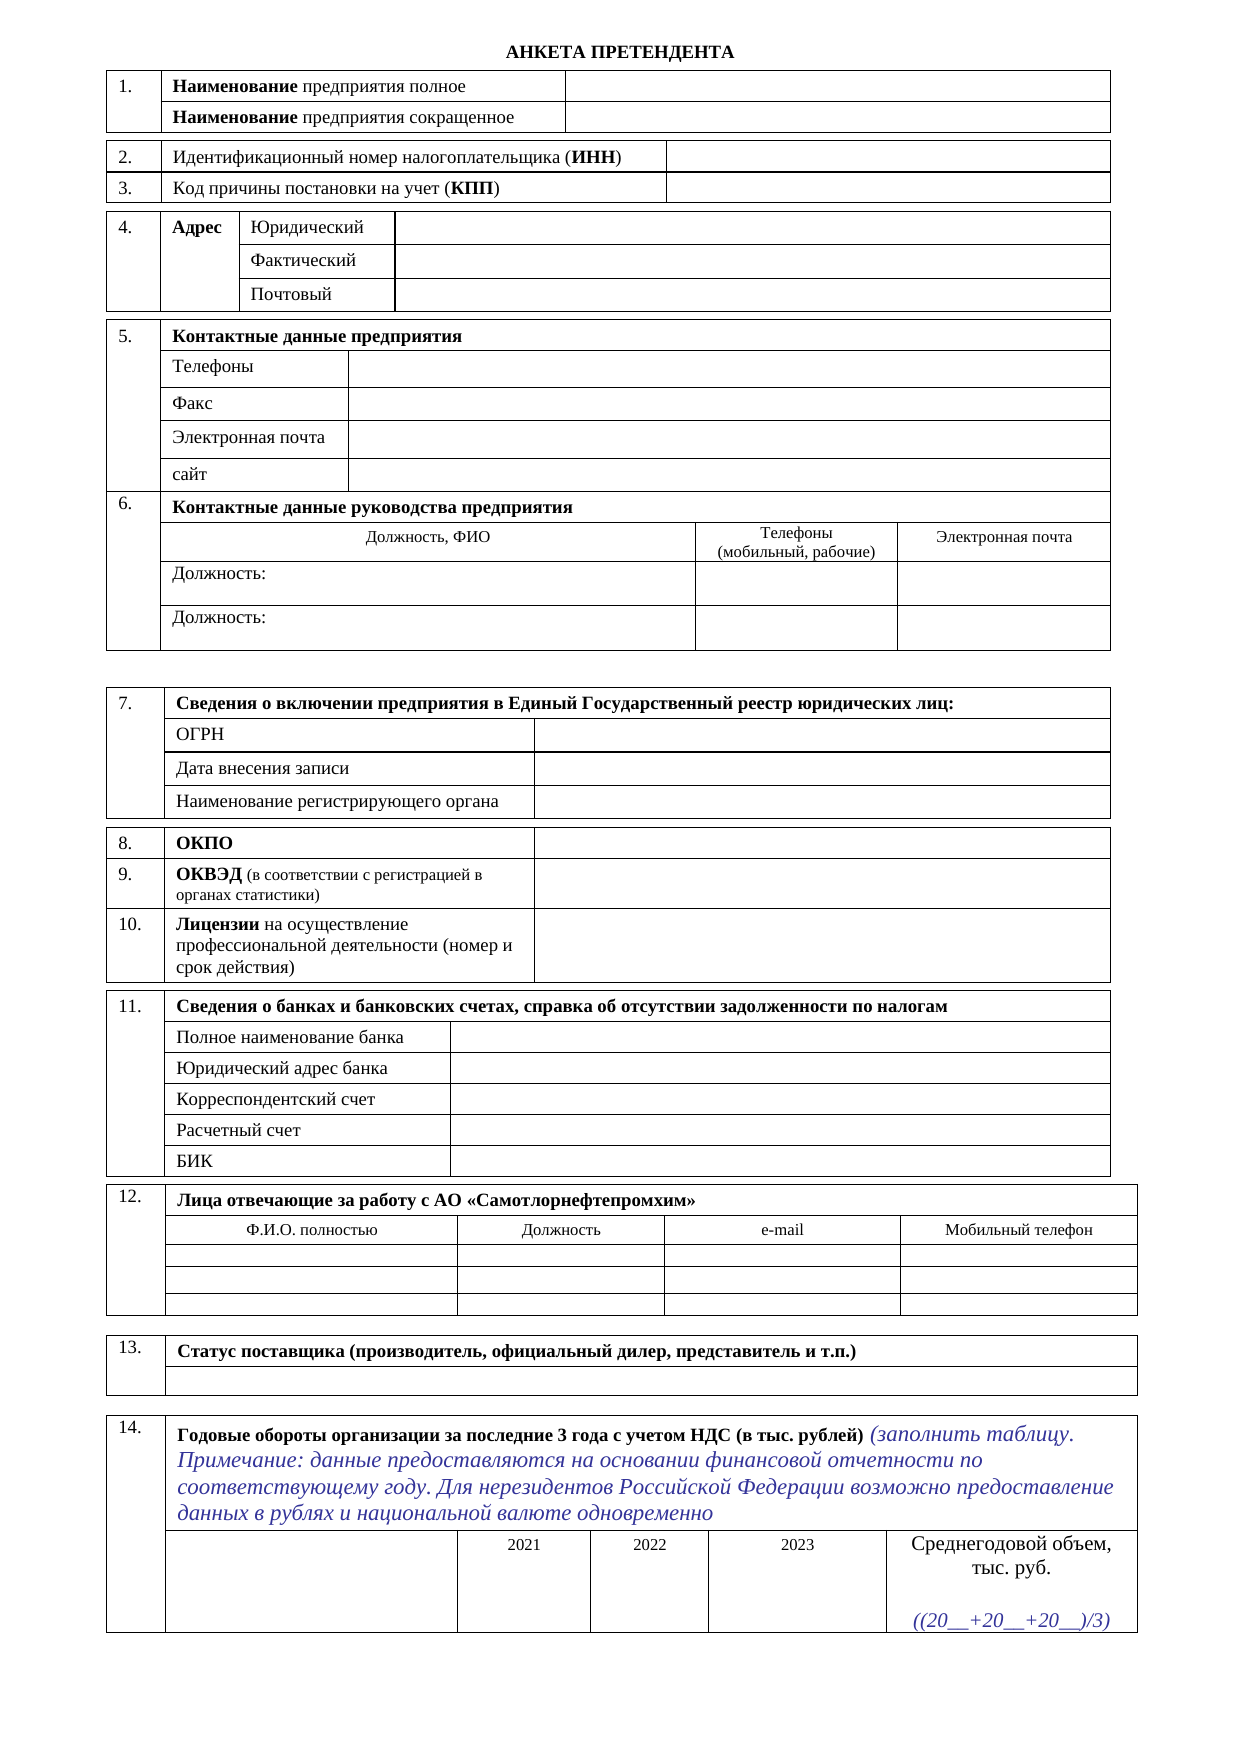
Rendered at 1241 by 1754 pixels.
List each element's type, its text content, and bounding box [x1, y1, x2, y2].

table_cell Код причины постановки на учет (КПП) [162, 173, 666, 202]
table_cell Среднегодовой объем, тыс. руб. ((20__+20__+20__)/3) [887, 1531, 1137, 1632]
table_cell [396, 245, 1110, 277]
table_cell Контактные данные руководства предприятия [161, 492, 1110, 522]
table_cell [696, 562, 897, 605]
table_header 12. [107, 1185, 165, 1315]
table_cell [166, 1245, 457, 1266]
table_cell Ф.И.О. полностью [166, 1216, 457, 1243]
table_header [566, 71, 1110, 101]
text АНКЕТА ПРЕТЕНДЕНТА [118, 41, 1122, 63]
table_header 1. [107, 71, 161, 132]
table_header Наименование предприятия полное [162, 71, 565, 101]
table_cell [458, 1245, 664, 1266]
table_cell [667, 173, 1110, 202]
table_cell [166, 1531, 457, 1632]
table_cell Должность, ФИО [161, 523, 695, 561]
table_header 4. [107, 212, 160, 311]
table_cell [458, 1294, 664, 1315]
table_cell [349, 351, 1110, 387]
table_cell [901, 1245, 1137, 1266]
table_cell [665, 1245, 900, 1266]
table_cell 2022 [591, 1531, 708, 1632]
table_cell Телефоны [161, 351, 348, 387]
table_header ОКПО [165, 828, 534, 857]
table_cell 3. [107, 173, 161, 202]
table_cell Должность [458, 1216, 664, 1243]
table_cell Юридический адрес банка [165, 1053, 450, 1083]
table_cell 2021 [458, 1531, 590, 1632]
table_cell [535, 909, 1110, 982]
table_cell [349, 459, 1110, 491]
table_cell ОГРН [165, 719, 534, 751]
table_header [667, 141, 1110, 171]
table_cell [898, 606, 1110, 649]
table_header [396, 212, 1110, 244]
table_header 14. [107, 1416, 165, 1632]
table_header 2. [107, 141, 161, 171]
table_header Юридический [240, 212, 394, 244]
table_cell [901, 1267, 1137, 1292]
table_cell 9. [107, 859, 164, 908]
table_cell [166, 1294, 457, 1315]
table_cell [665, 1294, 900, 1315]
table_cell [566, 102, 1110, 132]
table_cell Телефоны (мобильный, рабочие) [696, 523, 897, 561]
table_cell [166, 1367, 1137, 1395]
table_cell Электронная почта [161, 421, 348, 457]
table_cell БИК [165, 1146, 450, 1176]
table_cell [451, 1022, 1110, 1052]
table_cell Должность: [161, 606, 695, 649]
table_cell 10. [107, 909, 164, 982]
table_cell Наименование регистрирующего органа [165, 786, 534, 818]
table_cell [458, 1267, 664, 1292]
table_header [535, 828, 1110, 857]
table_cell Фактический [240, 245, 394, 277]
table_cell Полное наименование банка [165, 1022, 450, 1052]
table_cell [396, 279, 1110, 311]
table_header Сведения о включении предприятия в Единый Государственный реестр юридических лиц: [165, 688, 1110, 718]
table_cell [901, 1294, 1137, 1315]
table_cell [451, 1053, 1110, 1083]
table_cell 6. [107, 492, 160, 649]
table_header Идентификационный номер налогоплательщика (ИНН) [162, 141, 666, 171]
table_cell сайт [161, 459, 348, 491]
table_header Лица отвечающие за работу с АО «Самотлорнефтепромхим» [166, 1185, 1137, 1215]
table_cell [451, 1146, 1110, 1176]
table_header 7. [107, 688, 164, 818]
table_cell [166, 1267, 457, 1292]
table_cell ОКВЭД (в соответствии с регистрацией в органах статистики) [165, 859, 534, 908]
table_cell [535, 859, 1110, 908]
table_cell Электронная почта [898, 523, 1110, 561]
table_cell [535, 719, 1110, 751]
table_cell Расчетный счет [165, 1115, 450, 1145]
table_cell [535, 753, 1110, 785]
table_header 13. [107, 1336, 165, 1395]
table_cell Почтовый [240, 279, 394, 311]
table_cell Дата внесения записи [165, 753, 534, 785]
table_header 8. [107, 828, 164, 857]
table_cell [665, 1267, 900, 1292]
table_cell Корреспондентский счет [165, 1084, 450, 1114]
table_header 5. [107, 320, 160, 491]
table_cell [535, 786, 1110, 818]
table_cell [451, 1084, 1110, 1114]
table_cell Должность: [161, 562, 695, 605]
table_cell e-mail [665, 1216, 900, 1243]
table_cell 2023 [709, 1531, 886, 1632]
table_cell Наименование предприятия сокращенное [162, 102, 565, 132]
table_header Сведения о банках и банковских счетах, справка об отсутствии задолженности по налогам [165, 991, 1110, 1021]
table_header Контактные данные предприятия [161, 320, 1110, 350]
table_header 11. [107, 991, 164, 1176]
table_cell Мобильный телефон [901, 1216, 1137, 1243]
table_cell [349, 421, 1110, 457]
table_cell [696, 606, 897, 649]
table_header Годовые обороты организации за последние 3 года с учетом НДС (в тыс. рублей) (заполнить таблицу. Примечание: данные предоставляются на основании финансовой отчетности по соответствующему году. Для нерезидентов Российской Федерации возможно предоставление данных в рублях и национальной валюте одновременно [166, 1416, 1137, 1530]
table_cell [349, 388, 1110, 420]
table_cell Лицензии на осуществление профессиональной деятельности (номер и срок действия) [165, 909, 534, 982]
table_cell Факс [161, 388, 348, 420]
table_cell [451, 1115, 1110, 1145]
table_cell [898, 562, 1110, 605]
table_header Статус поставщика (производитель, официальный дилер, представитель и т.п.) [166, 1336, 1137, 1366]
table_header Адрес [161, 212, 239, 311]
